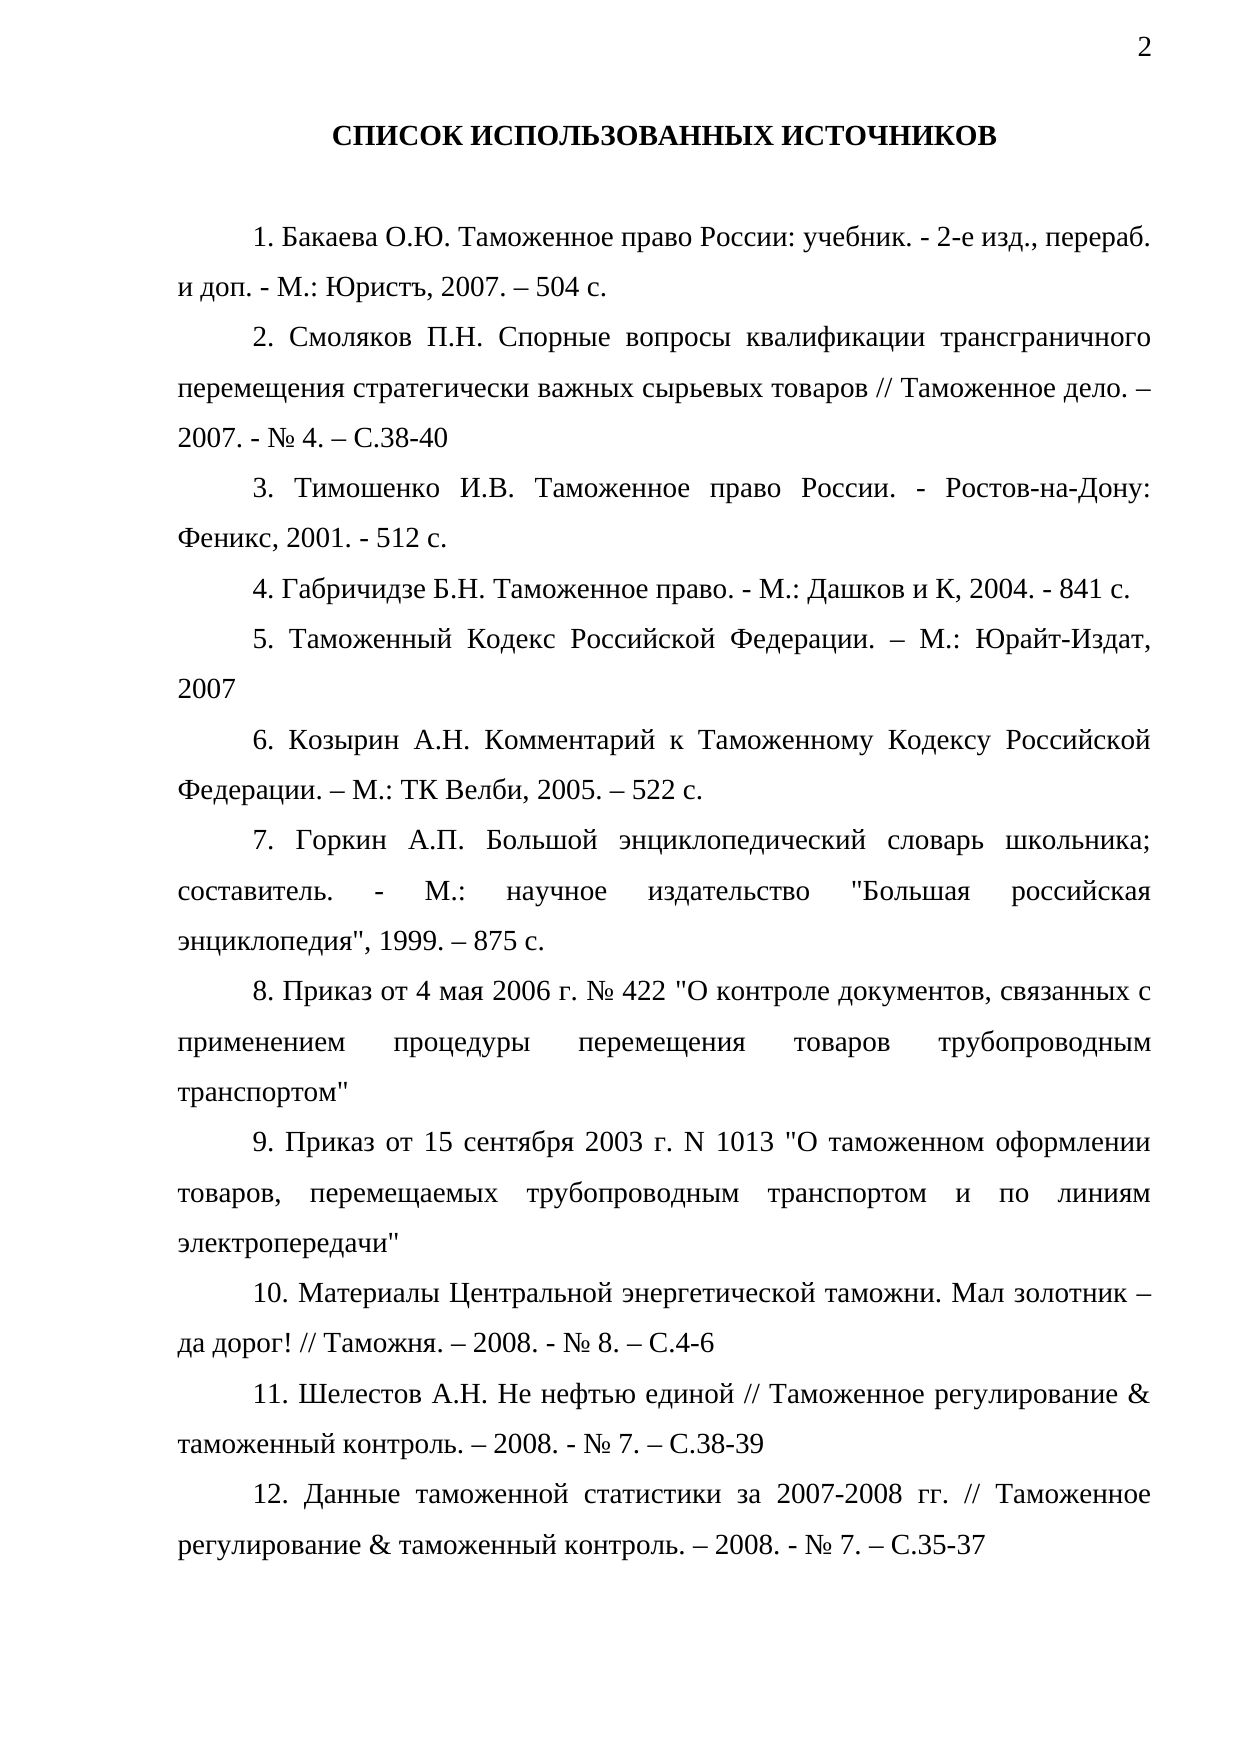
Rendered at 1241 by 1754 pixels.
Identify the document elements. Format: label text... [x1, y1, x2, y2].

text 9. Приказ от 15 сентября 2003 г. N 1013 "О таможенном оформлении товаров, перемещаемых трубопроводным транспортом и по линиям электропередачи" [177, 1124, 1152, 1258]
text 8. Приказ от 4 мая 2006 г. № 422 "О контроле документов, связанных с применением процедуры перемещения товаров трубопроводным транспортом" [177, 973, 1152, 1108]
text 3. Тимошенко И.В. Таможенное право России. - Ростов-на-Дону: Феникс, 2001. - 512 с. [177, 470, 1152, 554]
subtitle Список использованных источников [177, 118, 1152, 152]
text 12. Данные таможенной статистики за 2007-2008 гг. // Таможенное регулирование & таможенный контроль. – 2008. - № 7. – С.35-37 [177, 1477, 1152, 1560]
text 10. Материалы Центральной энергетической таможни. Мал золотник – да дорог! // Таможня. – 2008. - № 8. – С.4-6 [177, 1275, 1152, 1359]
text 4. Габричидзе Б.Н. Таможенное право. - М.: Дашков и К, 2004. - 841 с. [177, 571, 1152, 604]
text 7. Горкин А.П. Большой энциклопедический словарь школьника; составитель. - М.: научное издательство "Большая российская энциклопедия", 1999. – 875 с. [177, 822, 1152, 957]
text 6. Козырин А.Н. Комментарий к Таможенному Кодексу Российской Федерации. – М.: ТК Велби, 2005. – 522 с. [177, 722, 1152, 806]
text 1. Бакаева О.Ю. Таможенное право России: учебник. - 2-е изд., перераб. и доп. - М.: Юристъ, 2007. – 504 с. [177, 219, 1152, 303]
text 2. Смоляков П.Н. Спорные вопросы квалификации трансграничного перемещения стратегически важных сырьевых товаров // Таможенное дело. – 2007. - № 4. – С.38-40 [177, 319, 1152, 453]
text 5. Таможенный Кодекс Российской Федерации. – М.: Юрайт-Издат, 2007 [177, 621, 1152, 705]
text 11. Шелестов А.Н. Не нефтью единой // Таможенное регулирование & таможенный контроль. – 2008. - № 7. – С.38-39 [177, 1376, 1152, 1460]
